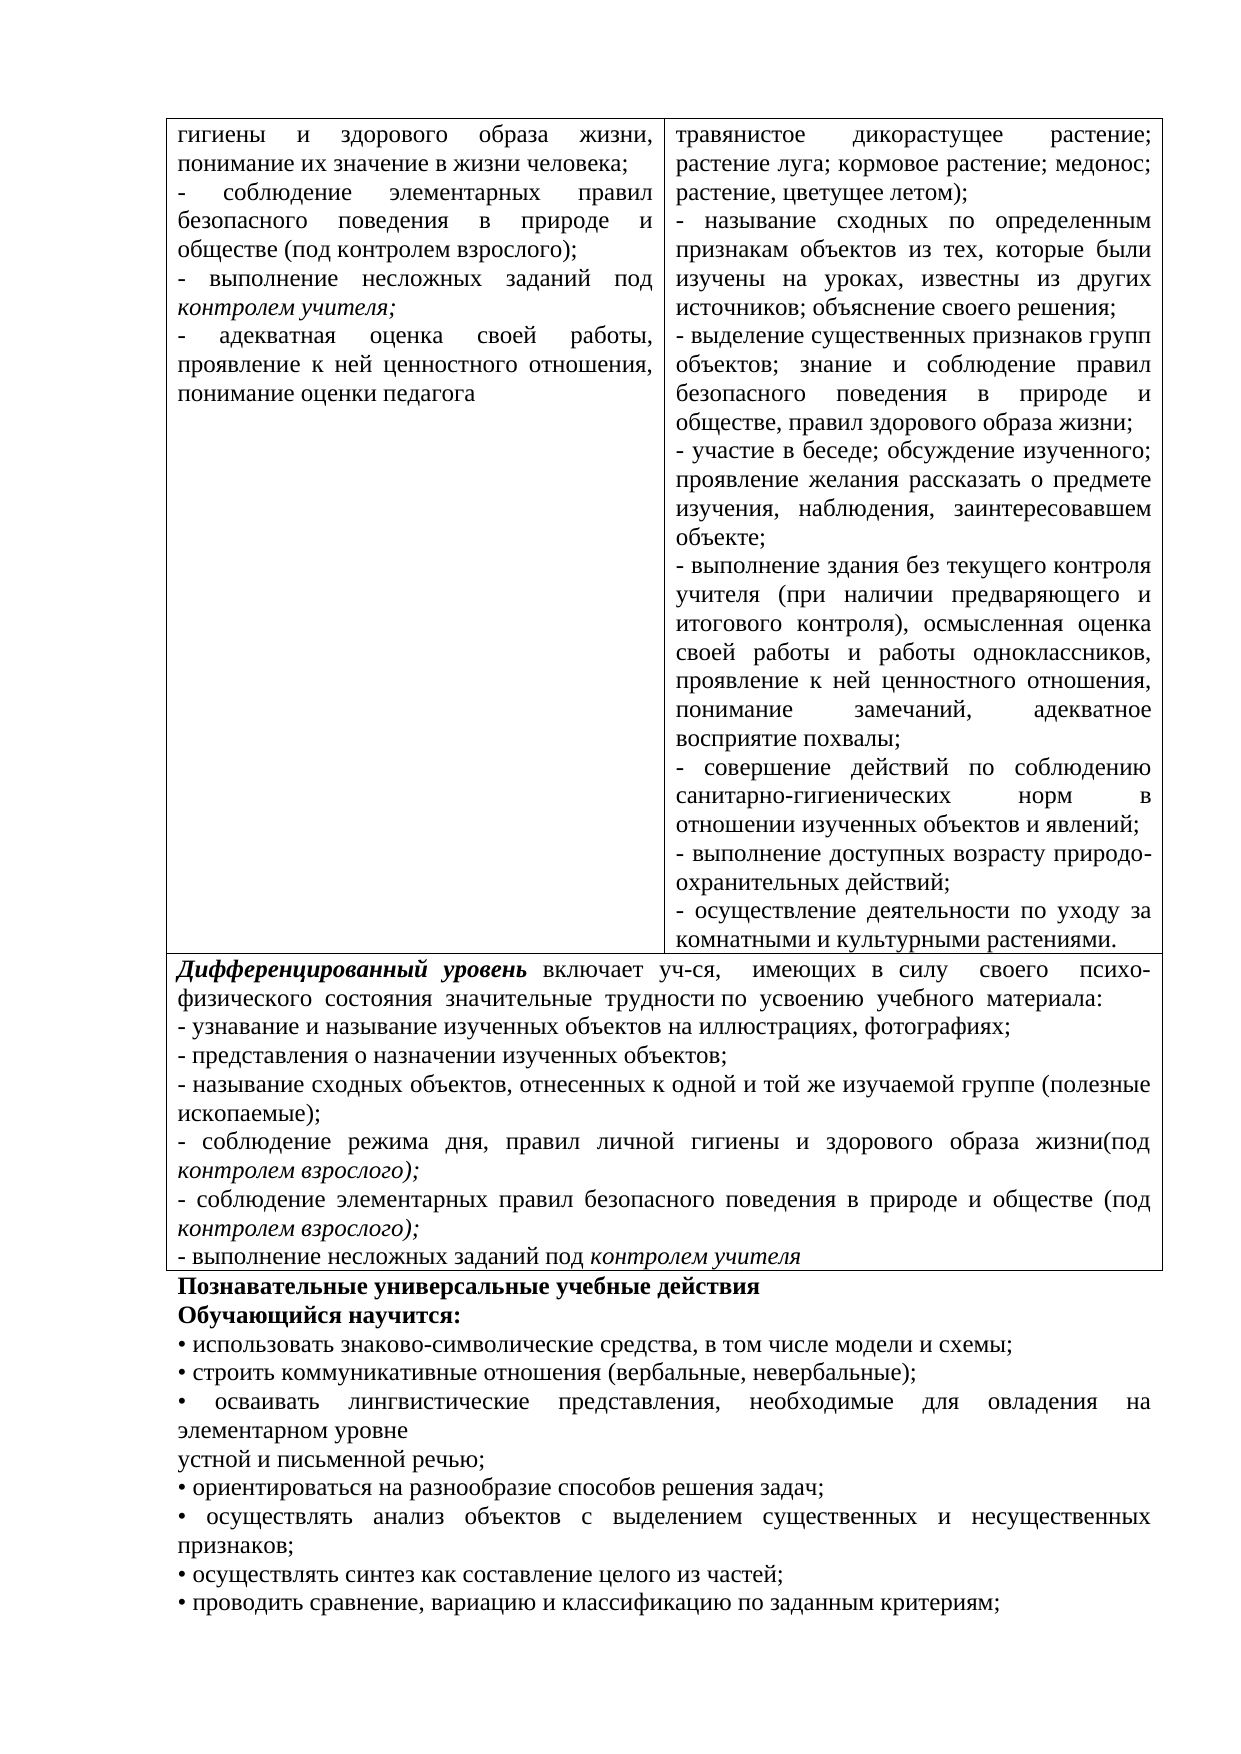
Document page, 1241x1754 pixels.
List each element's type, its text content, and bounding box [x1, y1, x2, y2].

text • ориентироваться на разнообразие способов решения задач; [177, 1472, 1152, 1501]
text • осуществлять синтез как составление целого из частей; [177, 1559, 1152, 1587]
text • осваивать лингвистические представления, необходимые для овладения на элементарном уровне [177, 1386, 1152, 1444]
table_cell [167, 119, 664, 953]
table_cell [665, 119, 1162, 953]
text Обучающийся научится: [177, 1300, 1152, 1329]
text Познавательные универсальные учебные действия [177, 1271, 1152, 1300]
table_cell Дифференцированный уровень включает уч-ся, имеющих в силу своего психо-физического состояния значительные трудности по усвоению учебного материала: - узнавание и называние изученных объектов на иллюстрациях, фотографиях; - представления о назначении изученных объектов; - называние сходных объектов, отнесенных к одной и той же изучаемой группе (полезные ископаемые); - соблюдение режима дня, правил личной гигиены и здорового образа жизни(под контролем взрослого); - соблюдение элементарных правил безопасного поведения в природе и обществе (под контролем взрослого); - выполнение несложных заданий под контролем учителя [167, 954, 1162, 1270]
text • строить коммуникативные отношения (вербальные, невербальные); [177, 1357, 1152, 1386]
text • использовать знаково-символические средства, в том числе модели и схемы; [177, 1329, 1152, 1357]
text • проводить сравнение, вариацию и классификацию по заданным критериям; [177, 1587, 1152, 1616]
text • осуществлять анализ объектов с выделением существенных и несущественных признаков; [177, 1501, 1152, 1559]
text устной и письменной речью; [177, 1444, 1152, 1472]
